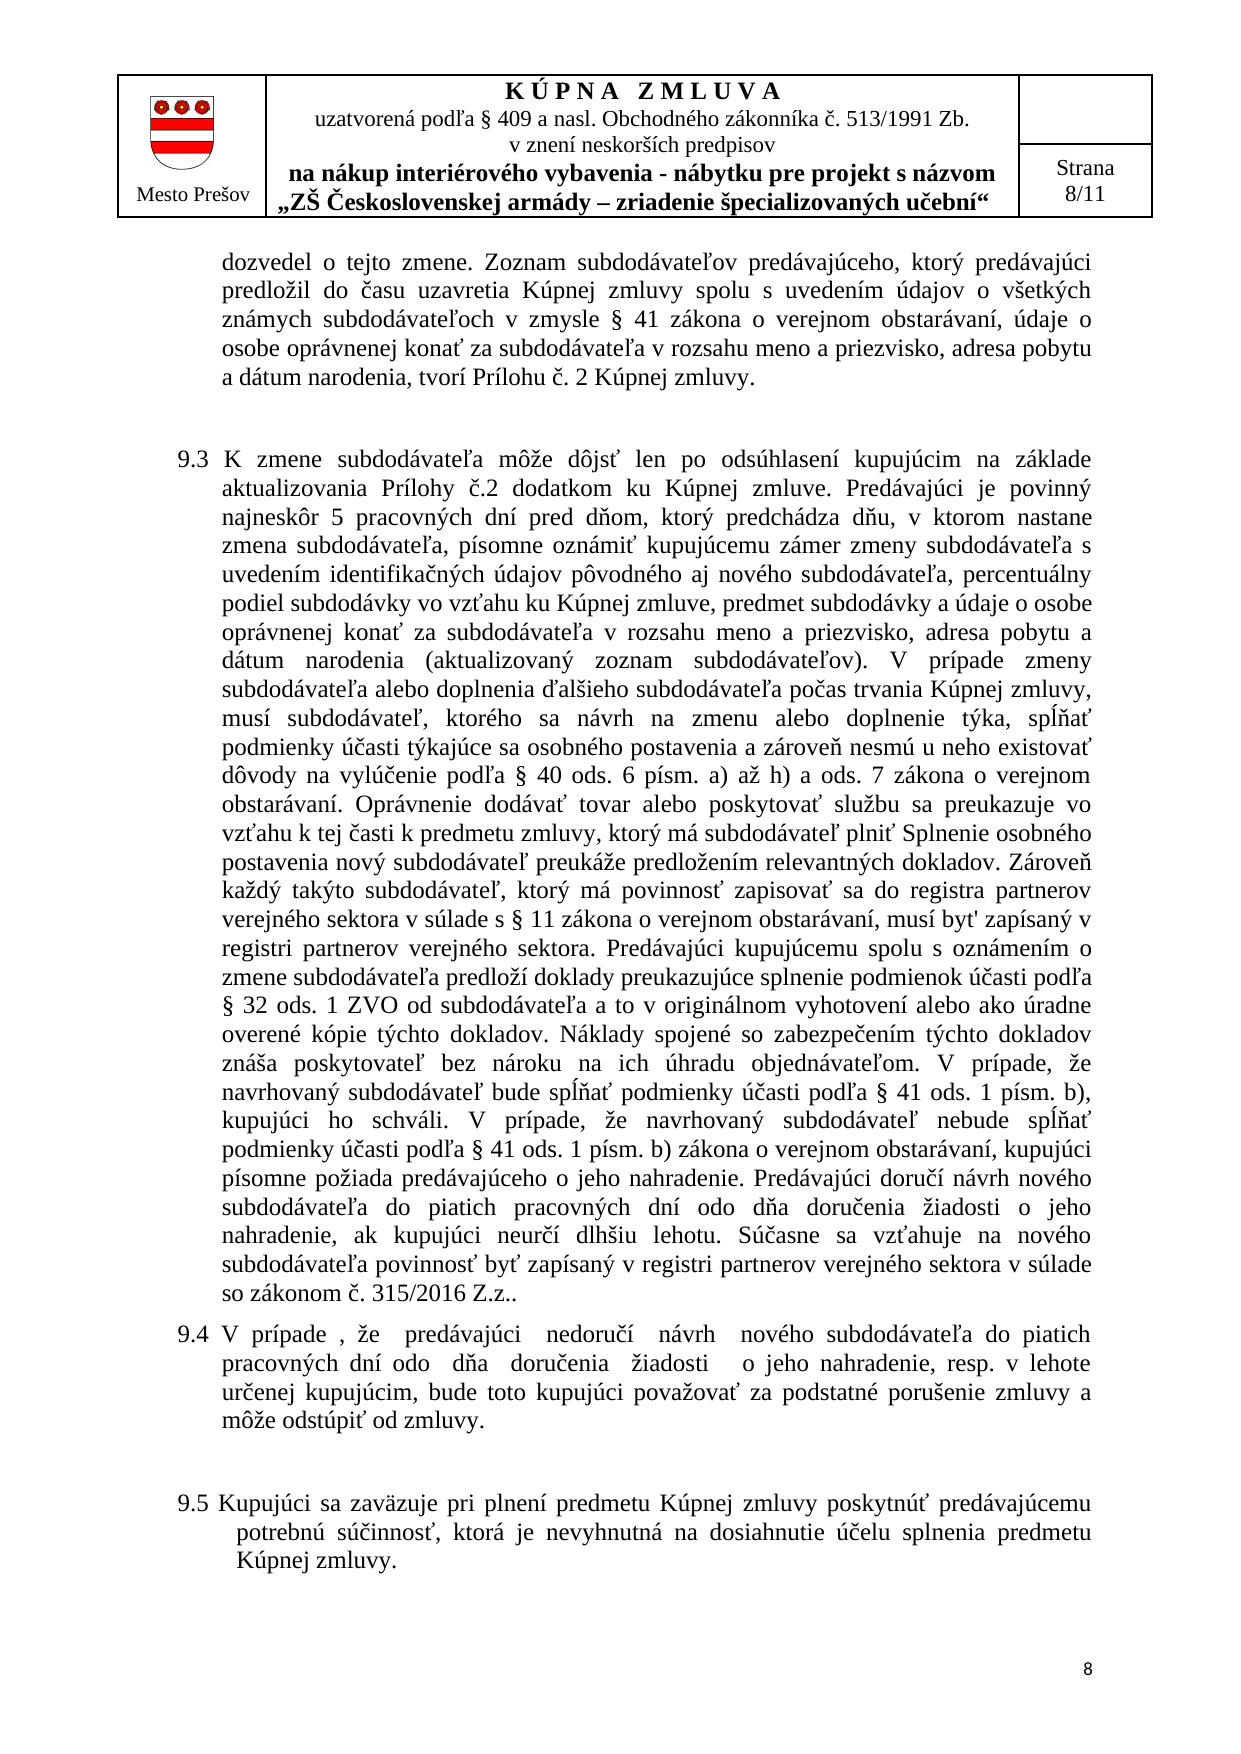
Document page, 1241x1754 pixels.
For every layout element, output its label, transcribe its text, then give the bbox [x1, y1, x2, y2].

text 9.3 K zmene subdodávateľa môže dôjsť len po odsúhlasení kupujúcim na základe aktualizovania Prílohy č.2 dodatkom ku Kúpnej zmluve. Predávajúci je povinný najneskôr 5 pracovných dní pred dňom, ktorý predchádza dňu, v ktorom nastane zmena subdodávateľa, písomne oznámiť kupujúcemu zámer zmeny subdodávateľa s uvedením identifikačných údajov pôvodného aj nového subdodávateľa, percentuálny podiel subdodávky vo vzťahu ku Kúpnej zmluve, predmet subdodávky a údaje o osobe oprávnenej konať za subdodávateľa v rozsahu meno a priezvisko, adresa pobytu a dátum narodenia (aktualizovaný zoznam subdodávateľov). V prípade zmeny subdodávateľa alebo doplnenia ďalšieho subdodávateľa počas trvania Kúpnej zmluvy, musí subdodávateľ, ktorého sa návrh na zmenu alebo doplnenie týka, spĺňať podmienky účasti týkajúce sa osobného postavenia a zároveň nesmú u neho existovať dôvody na vylúčenie podľa § 40 ods. 6 písm. a) až h) a ods. 7 zákona o verejnom obstarávaní. Oprávnenie dodávať tovar alebo poskytovať službu sa preukazuje vo vzťahu k tej časti k predmetu zmluvy, ktorý má subdodávateľ plniť Splnenie osobného postavenia nový subdodávateľ preukáže predložením relevantných dokladov. Zároveň každý takýto subdodávateľ, ktorý má povinnosť zapisovať sa do registra partnerov verejného sektora v súlade s § 11 zákona o verejnom obstarávaní, musí byt' zapísaný v registri partnerov verejného sektora. Predávajúci kupujúcemu spolu s oznámením o zmene subdodávateľa predloží doklady preukazujúce splnenie podmienok účasti podľa § 32 ods. 1 ZVO od subdodávateľa a to v originálnom vyhotovení alebo ako úradne overené kópie týchto dokladov. Náklady spojené so zabezpečením týchto dokladov znáša poskytovateľ bez nároku na ich úhradu objednávateľom. V prípade, že navrhovaný subdodávateľ bude spĺňať podmienky účasti podľa § 41 ods. 1 písm. b), kupujúci ho schváli. V prípade, že navrhovaný subdodávateľ nebude spĺňať podmienky účasti podľa § 41 ods. 1 písm. b) zákona o verejnom obstarávaní, kupujúci písomne požiada predávajúceho o jeho nahradenie. Predávajúci doručí návrh nového subdodávateľa do piatich pracovných dní odo dňa doručenia žiadosti o jeho nahradenie, ak kupujúci neurčí dlhšiu lehotu. Súčasne sa vzťahuje na nového subdodávateľa povinnosť byť zapísaný v registri partnerov verejného sektora v súlade so zákonom č. 315/2016 Z.z.. [177, 444, 1092, 1307]
text 9.5 Kupujúci sa zaväzuje pri plnení predmetu Kúpnej zmluvy poskytnúť predávajúcemu potrebnú súčinnosť, ktorá je nevyhnutná na dosiahnutie účelu splnenia predmetu Kúpnej zmluvy. [177, 1488, 1092, 1574]
text 9.4 V prípade , že predávajúci nedoručí návrh nového subdodávateľa do piatich pracovných dní odo dňa doručenia žiadosti o jeho nahradenie, resp. v lehote určenej kupujúcim, bude toto kupujúci považovať za podstatné porušenie zmluvy a môže odstúpiť od zmluvy. [177, 1319, 1092, 1434]
picture [150, 96, 214, 170]
